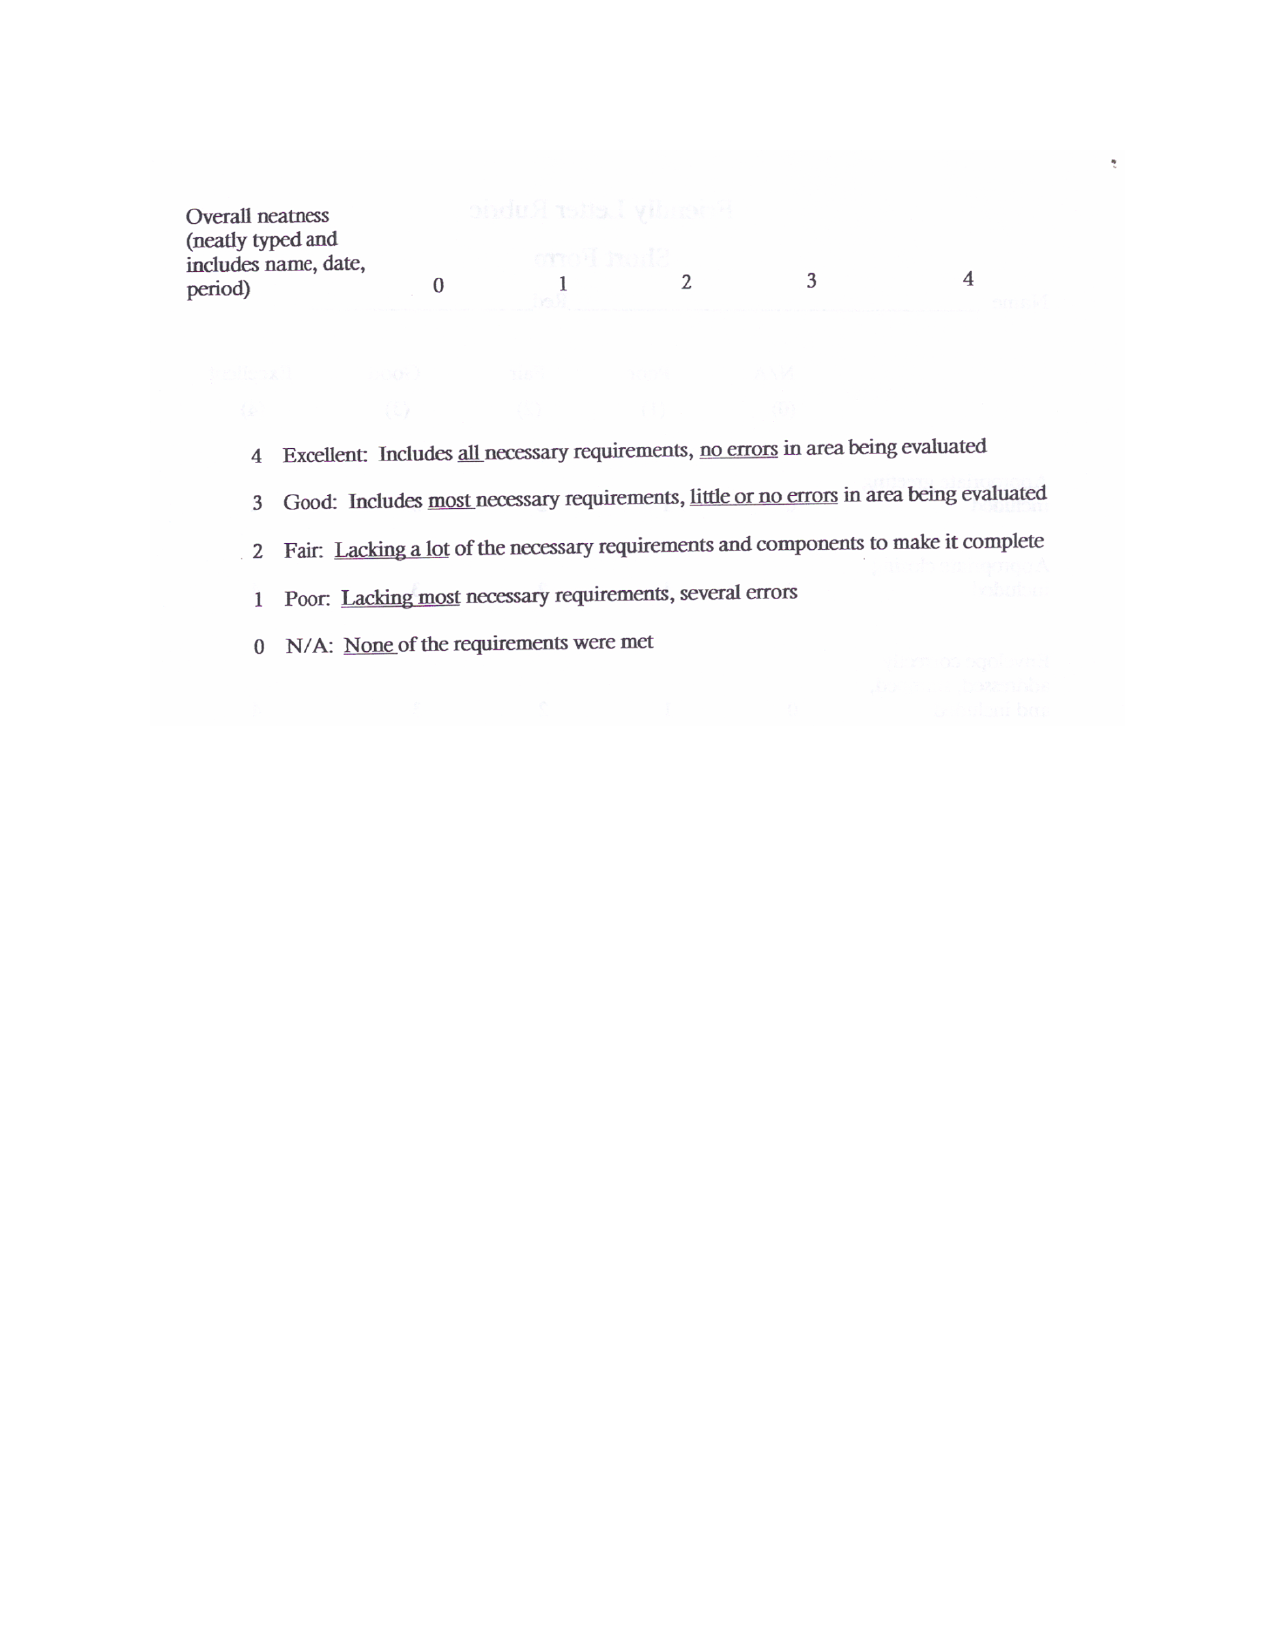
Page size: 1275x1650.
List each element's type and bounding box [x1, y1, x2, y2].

picture [150, 150, 1125, 726]
